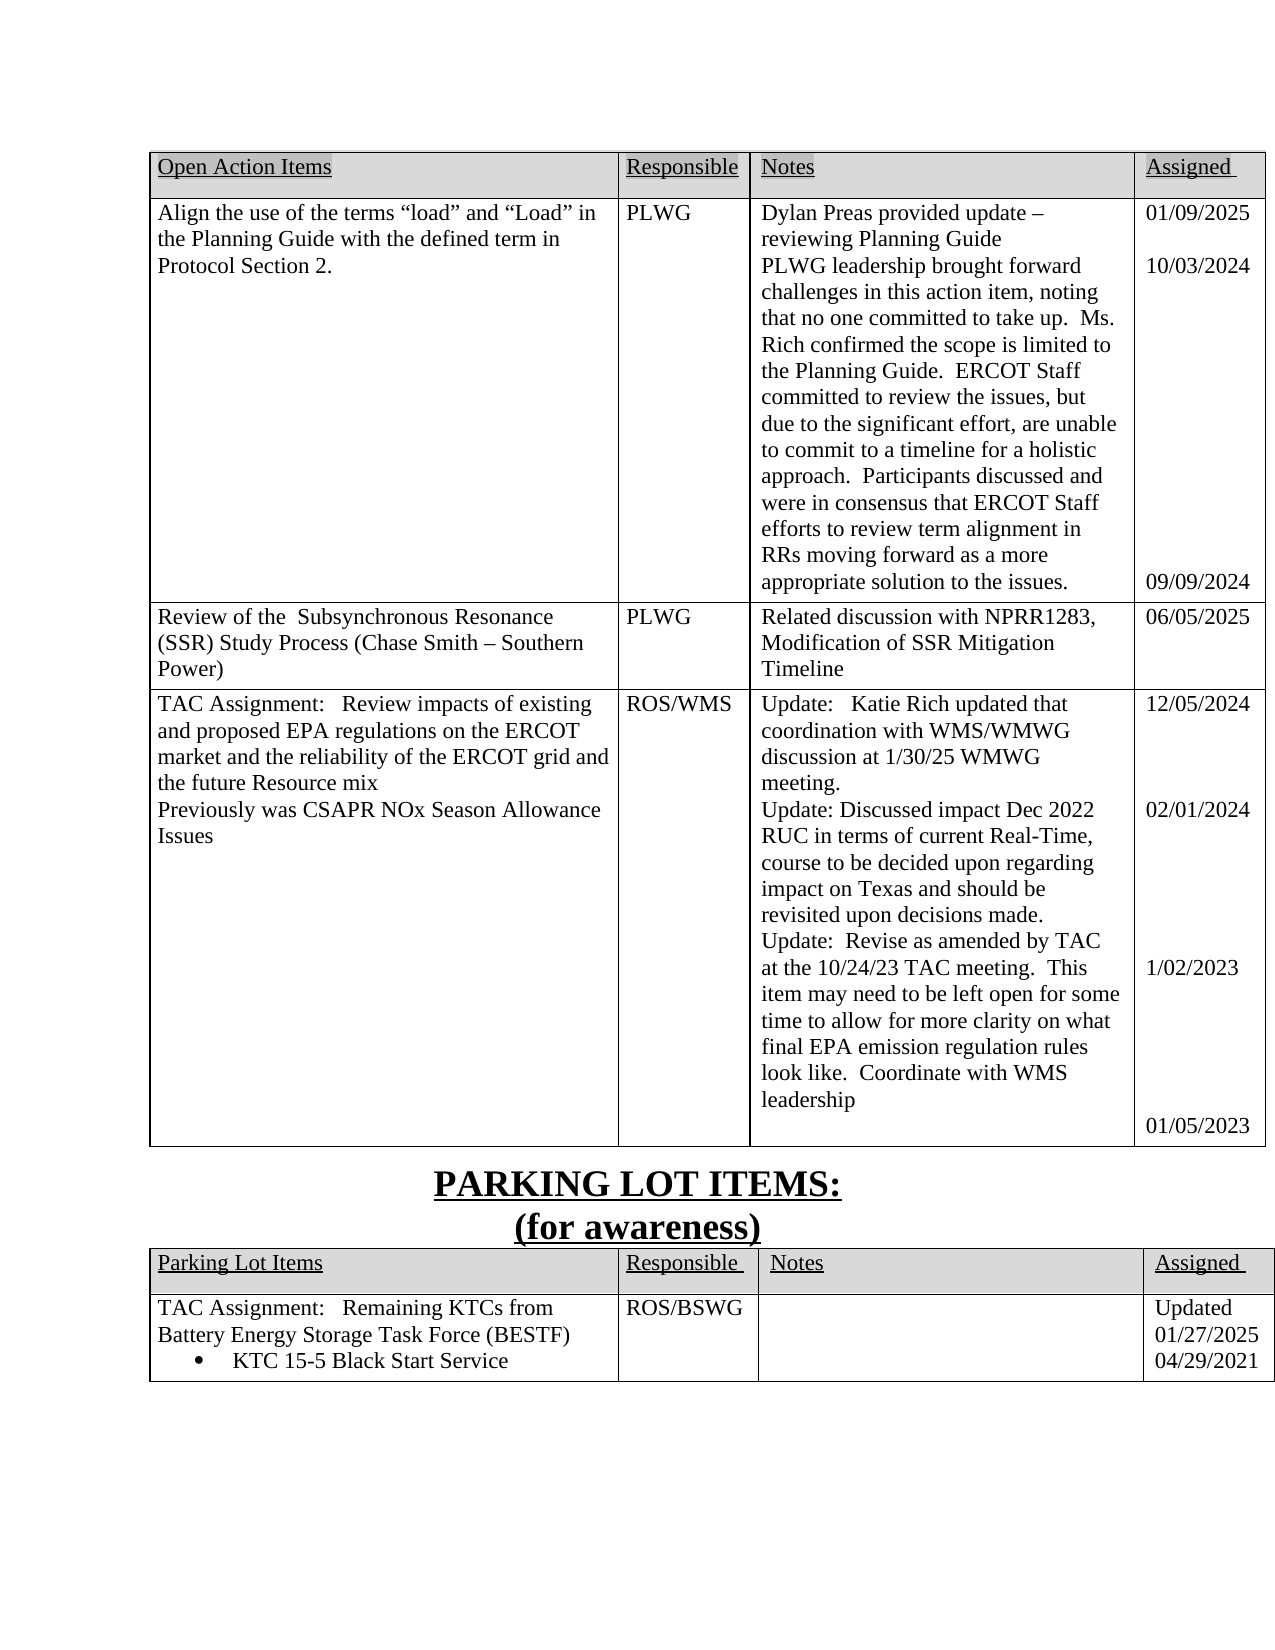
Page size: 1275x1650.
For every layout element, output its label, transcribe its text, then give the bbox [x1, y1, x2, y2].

table_cell 06/05/2025 [1135, 603, 1265, 689]
table_cell Related discussion with NPRR1283, Modification of SSR Mitigation Timeline [751, 603, 1134, 689]
table_cell Responsible [619, 153, 749, 198]
table_header Assigned [1144, 1249, 1274, 1293]
table_header Parking Lot Items [151, 1249, 618, 1293]
table_header Notes [759, 1249, 1143, 1293]
table_cell Assigned [1135, 153, 1265, 198]
text PARKING LOT ITEMS: [150, 1161, 1125, 1204]
table_cell 01/09/2025 10/03/2024 09/09/2024 [1135, 199, 1265, 602]
table_cell Align the use of the terms “load” and “Load” in the Planning Guide with the defined term in Protocol Section 2. [151, 199, 618, 602]
table_cell [759, 1295, 1143, 1381]
table_cell ROS/WMS [619, 690, 749, 1146]
table_header Responsible [619, 1249, 758, 1293]
table_cell Updated 01/27/2025 04/29/2021 [1144, 1295, 1274, 1381]
table_cell TAC Assignment: Remaining KTCs from Battery Energy Storage Task Force (BESTF) KTC 15-5 Black Start Service [151, 1295, 618, 1381]
table_cell PLWG [619, 199, 749, 602]
text (for awareness) [150, 1204, 1125, 1248]
table_cell ROS/BSWG [619, 1295, 758, 1381]
table_cell PLWG [619, 603, 749, 689]
table_cell Open Action Items [151, 153, 618, 198]
table_cell TAC Assignment: Review impacts of existing and proposed EPA regulations on the ERCOT market and the reliability of the ERCOT grid and the future Resource mix Previously was CSAPR NOx Season Allowance Issues [151, 690, 618, 1146]
table_cell Notes [751, 153, 1134, 198]
table_cell Update: Katie Rich updated that coordination with WMS/WMWG discussion at 1/30/25 WMWG meeting. Update: Discussed impact Dec 2022 RUC in terms of current Real-Time, course to be decided upon regarding impact on Texas and should be revisited upon decisions made. Update: Revise as amended by TAC at the 10/24/23 TAC meeting. This item may need to be left open for some time to allow for more clarity on what final EPA emission regulation rules look like. Coordinate with WMS leadership [751, 690, 1134, 1146]
table_cell Review of the Subsynchronous Resonance (SSR) Study Process (Chase Smith – Southern Power) [151, 603, 618, 689]
table_cell Dylan Preas provided update – reviewing Planning Guide PLWG leadership brought forward challenges in this action item, noting that no one committed to take up. Ms. Rich confirmed the scope is limited to the Planning Guide. ERCOT Staff committed to review the issues, but due to the significant effort, are unable to commit to a timeline for a holistic approach. Participants discussed and were in consensus that ERCOT Staff efforts to review term alignment in RRs moving forward as a more appropriate solution to the issues. [751, 199, 1134, 602]
table_cell 12/05/2024 02/01/2024 1/02/2023 01/05/2023 [1135, 690, 1265, 1146]
